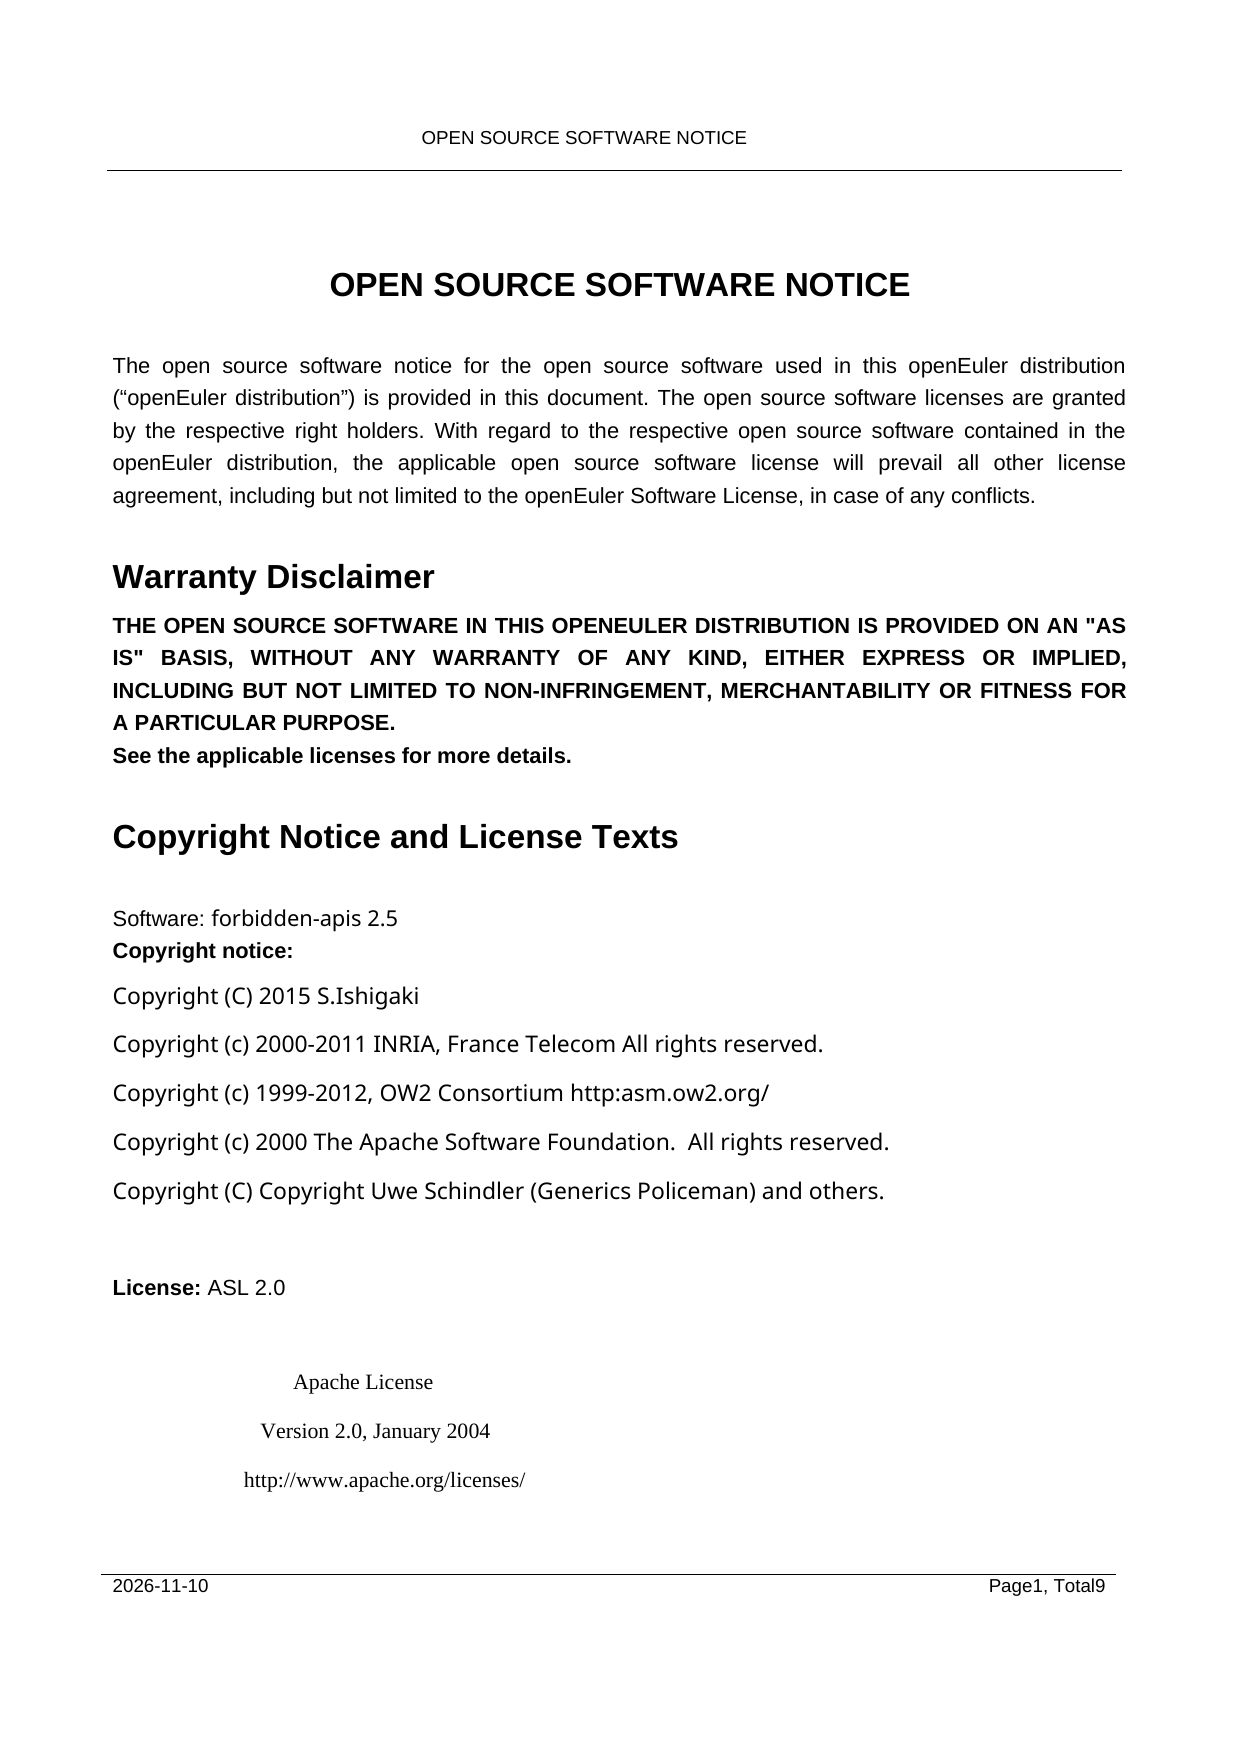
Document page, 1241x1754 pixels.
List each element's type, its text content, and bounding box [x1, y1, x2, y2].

text Copyright notice: [112, 934, 1128, 966]
text Software: forbidden-apis 2.5 [112, 901, 1128, 934]
text License: ASL 2.0 [112, 1272, 1128, 1304]
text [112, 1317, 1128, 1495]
text Warranty Disclaimer [112, 544, 1128, 609]
text THE OPEN SOURCE SOFTWARE IN THIS OPENEULER DISTRIBUTION IS PROVIDED ON AN "AS IS" BASIS, WITHOUT ANY WARRANTY OF ANY KIND, EITHER EXPRESS OR IMPLIED, INCLUDING BUT NOT LIMITED TO NON-INFRINGEMENT, MERCHANTABILITY OR FITNESS FOR A PARTICULAR PURPOSE. See the applicable licenses for more details. [112, 609, 1128, 771]
text The open source software notice for the open source software used in this openEuler distribution (“openEuler distribution”) is provided in this document. The open source software licenses are granted by the respective right holders. With regard to the respective open source software contained in the openEuler distribution, the applicable open source software license will prevail all other license agreement, including but not limited to the openEuler Software License, in case of any conflicts. [112, 349, 1128, 511]
text Copyright Notice and License Texts [112, 804, 1128, 869]
text OPEN SOURCE SOFTWARE NOTICE [112, 251, 1128, 316]
text Copyright (C) 2015 S.Ishigaki Copyright (c) 2000-2011 INRIA, France Telecom All rights reserved. Copyright (c) 1999-2012, OW2 Consortium http:asm.ow2.org/ Copyright (c) 2000 The Apache Software Foundation. All rights reserved. Copyright (C) Copyright Uwe Schindler (Generics Policeman) and others. [112, 979, 1128, 1255]
